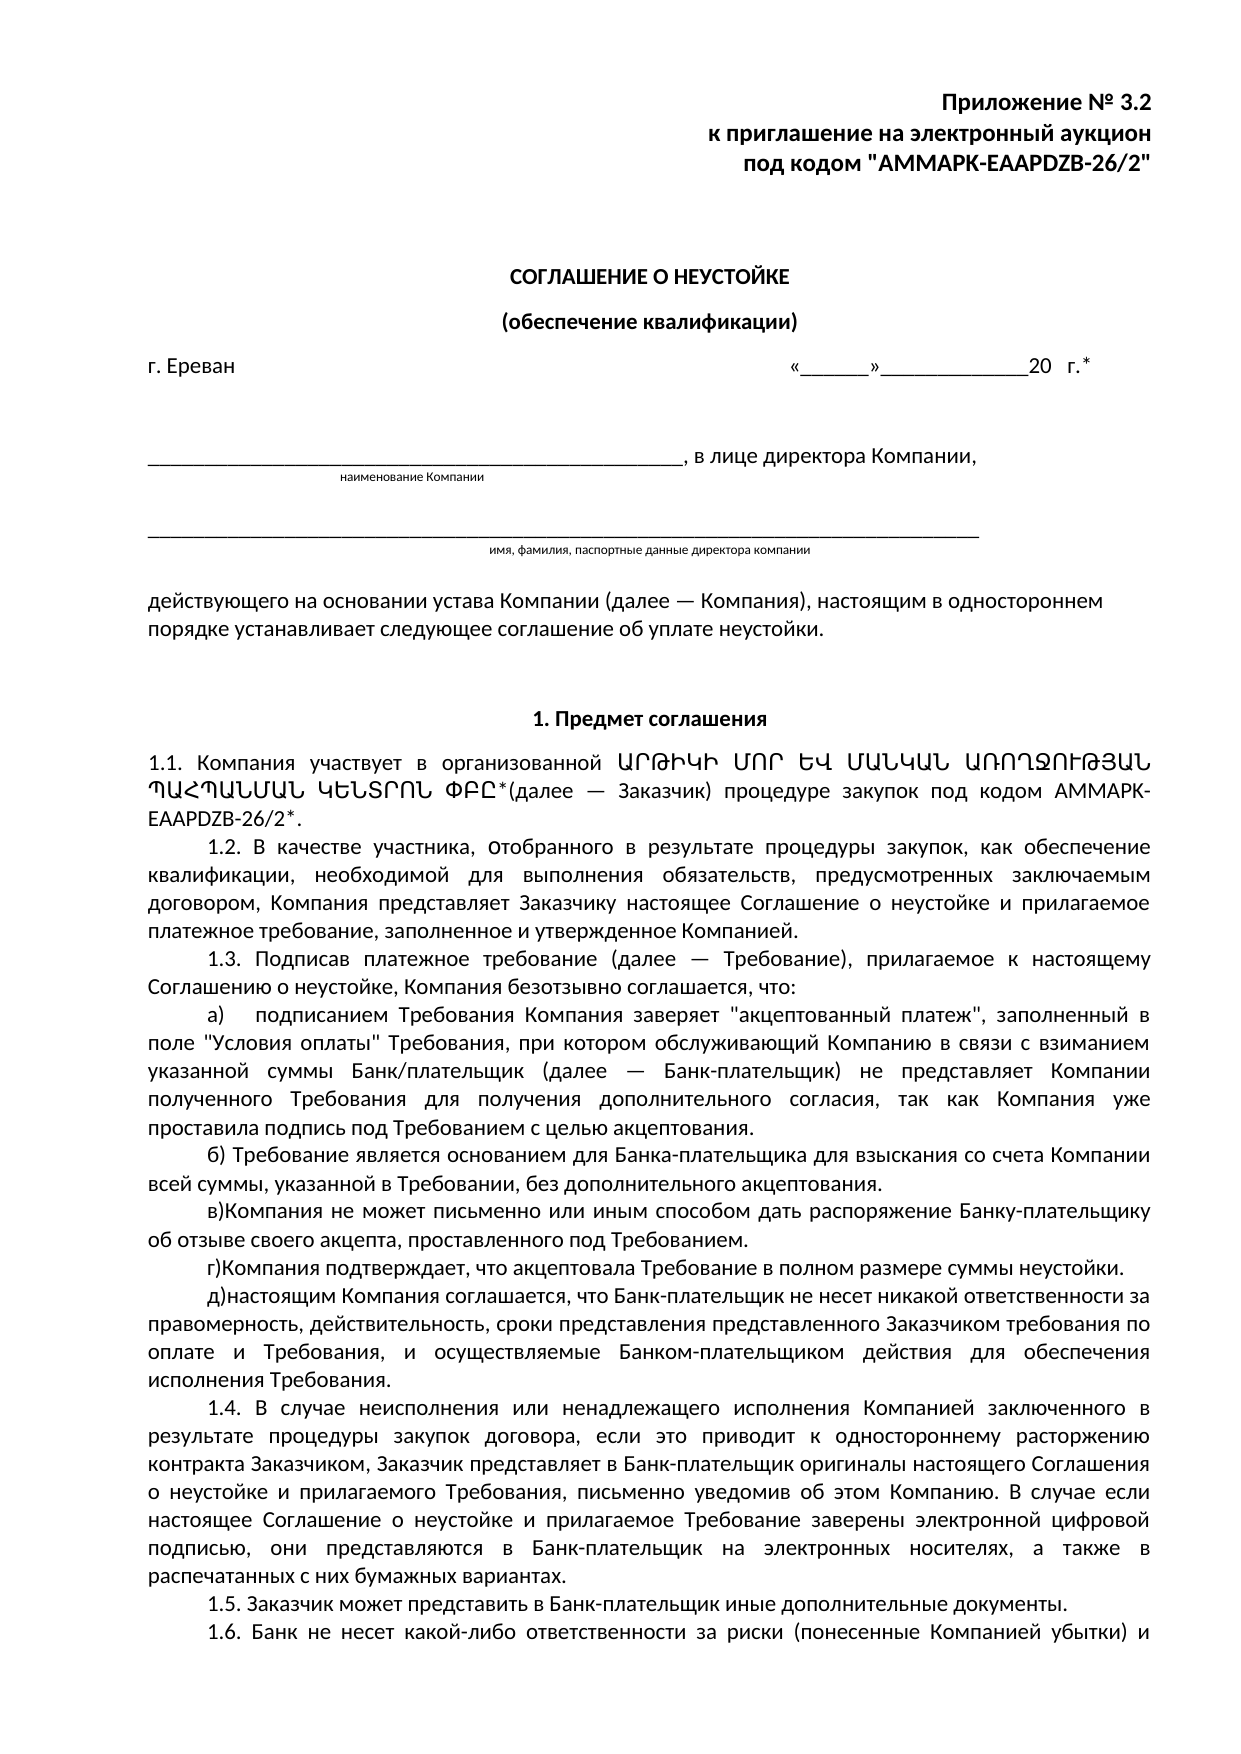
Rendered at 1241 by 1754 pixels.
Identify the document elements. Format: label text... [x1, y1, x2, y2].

text г)Компания подтверждает, что акцептовала Требование в полном размере суммы неустойки. [148, 1253, 1152, 1281]
text 1.3. Подписав платежное требование (далее — Требование), прилагаемое к настоящему Соглашению о неустойке, Компания безотзывно соглашается, что: [148, 944, 1152, 1001]
text СОГЛАШЕНИЕ О НЕУСТОЙКЕ [148, 262, 1152, 290]
text наименование Компании [340, 469, 1152, 497]
text б) Требование является основанием для Банка-плательщика для взыскания со счета Компании всей суммы, указанной в Требовании, без дополнительного акцептования. [148, 1141, 1152, 1197]
text 1.4. В случае неисполнения или ненадлежащего исполнения Компанией заключенного в результате процедуры закупок договора, если это приводит к одностороннему расторжению контракта Заказчиком, Заказчик представляет в Банк-плательщик оригиналы настоящего Соглашения о неустойке и прилагаемого Требования, письменно уведомив об этом Компанию. В случае если настоящее Соглашение о неустойке и прилагаемое Требование заверены электронной цифровой подписью, они представляются в Банк-плательщик на электронных носителях, а также в распечатанных с них бумажных вариантах. [148, 1393, 1152, 1589]
text порядке устанавливает следующее соглашение об уплате неустойки. [148, 614, 1152, 642]
text (обеспечение квалификации) [148, 307, 1152, 335]
text под кодом "AMMAPK-EAAPDZB-26/2" [177, 147, 1152, 178]
text действующего на основании устава Компании (далее — Компания), настоящим в одностороннем [148, 586, 1152, 614]
text в)Компания не может письменно или иным способом дать распоряжение Банку-плательщику об отзыве своего акцепта, проставленного под Требованием. [148, 1197, 1152, 1253]
text _________________________________________________________________________ [148, 513, 1152, 542]
text 1.1. Компания участвует в организованной ԱՐԹԻԿԻ ՄՈՐ ԵՎ ՄԱՆԿԱՆ ԱՌՈՂՋՈՒԹՅԱՆ ՊԱՀՊԱՆՄԱՆ ԿԵՆՏՐՈՆ ՓԲԸ*(далее — Заказчик) процедуре закупок под кодом AMMAPK-EAAPDZB-26/2*. [148, 748, 1152, 832]
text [148, 1617, 1152, 1645]
table_header «______»_____________20 г.* [635, 351, 1104, 396]
table_header г. Ереван [136, 351, 635, 396]
text 1.2. В качестве участника, օтобранного в результате процедуры закупок, как обеспечение квалификации, необходимой для выполнения обязательств, предусмотренных заключаемым договором, Kомпания представляет Заказчику настоящее Соглашение о неустойке и прилагаемое платежное требование, заполненное и утвержденное Компанией. [148, 832, 1152, 944]
text _______________________________________________, в лице директора Компании, [148, 441, 1152, 469]
text д)настоящим Компания соглашается, что Банк-плательщик не несет никакой ответственности за правомерность, действительность, сроки представления представленного Заказчиком требования по оплате и Требования, и осуществляемые Банком-плательщиком действия для обеспечения исполнения Требования. [148, 1281, 1152, 1393]
text а) подписанием Требования Компания заверяет "акцептованный платеж", заполненный в поле "Условия оплаты" Требования, при котором обслуживающий Компанию в связи с взиманием указанной суммы Банк/плательщик (далее — Банк-плательщик) не представляет Компании полученного Требования для получения дополнительного согласия, так как Компания уже проставила подпись под Требованием с целью акцептования. [148, 1001, 1152, 1141]
text к приглашение на электронный аукцион [177, 117, 1152, 147]
text 1.5. Заказчик может представить в Банк-плательщик иные дополнительные документы. [148, 1589, 1152, 1617]
text Приложение № 3.2 [148, 86, 1152, 117]
text 1. Предмет соглашения [148, 704, 1152, 732]
text имя, фамилия, паспортные данные директора компании [148, 542, 1152, 569]
